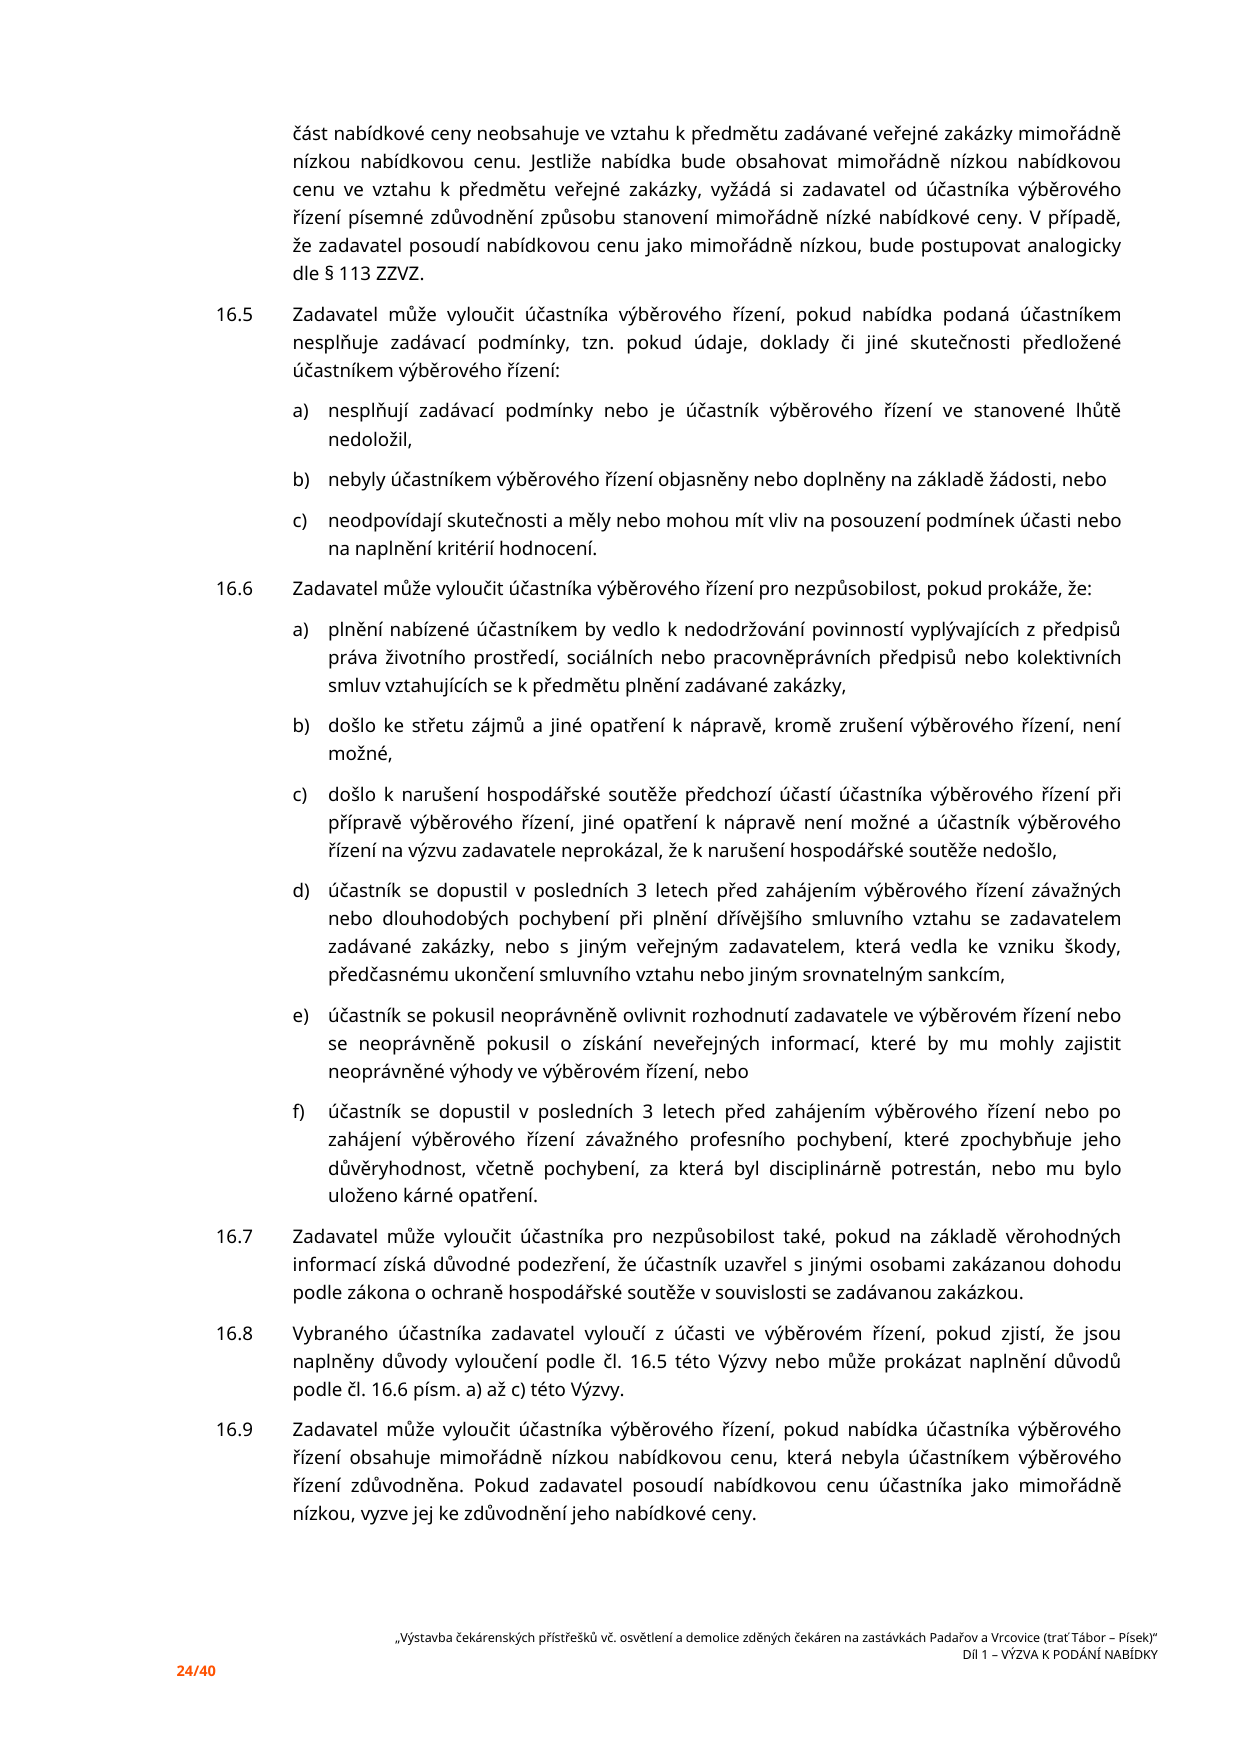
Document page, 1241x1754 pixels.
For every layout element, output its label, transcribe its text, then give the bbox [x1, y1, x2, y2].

list došlo k narušení hospodářské soutěže předchozí účastí účastníka výběrového řízení při přípravě výběrového řízení, jiné opatření k nápravě není možné a účastník výběrového řízení na výzvu zadavatele neprokázal, že k narušení hospodářské soutěže nedošlo, [292, 781, 1122, 863]
text Zadavatel může vyloučit účastníka výběrového řízení pro nezpůsobilost, pokud prokáže, že: [216, 575, 1122, 601]
list neodpovídají skutečnosti a měly nebo mohou mít vliv na posouzení podmínek účasti nebo na naplnění kritérií hodnocení. [292, 507, 1122, 560]
text Zadavatel může vyloučit účastníka pro nezpůsobilost také, pokud na základě věrohodných informací získá důvodné podezření, že účastník uzavřel s jinými osobami zakázanou dohodu podle zákona o ochraně hospodářské soutěže v souvislosti se zadávanou zakázkou. [216, 1223, 1122, 1305]
text Vybraného účastníka zadavatel vyloučí z účasti ve výběrovém řízení, pokud zjistí, že jsou naplněny důvody vyloučení podle čl. 16.5 této Výzvy nebo může prokázat naplnění důvodů podle čl. 16.6 písm. a) až c) této Výzvy. [216, 1320, 1122, 1401]
list účastník se pokusil neoprávněně ovlivnit rozhodnutí zadavatele ve výběrovém řízení nebo se neoprávněně pokusil o získání neveřejných informací, které by mu mohly zajistit neoprávněné výhody ve výběrovém řízení, nebo [292, 1002, 1122, 1084]
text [216, 121, 1122, 286]
list došlo ke střetu zájmů a jiné opatření k nápravě, kromě zrušení výběrového řízení, není možné, [292, 712, 1122, 766]
text Zadavatel může vyloučit účastníka výběrového řízení, pokud nabídka účastníka výběrového řízení obsahuje mimořádně nízkou nabídkovou cenu, která nebyla účastníkem výběrového řízení zdůvodněna. Pokud zadavatel posoudí nabídkovou cenu účastníka jako mimořádně nízkou, vyzve jej ke zdůvodnění jeho nabídkové ceny. [216, 1416, 1122, 1526]
list nesplňují zadávací podmínky nebo je účastník výběrového řízení ve stanovené lhůtě nedoložil, [292, 398, 1122, 451]
list účastník se dopustil v posledních 3 letech před zahájením výběrového řízení závažných nebo dlouhodobých pochybení při plnění dřívějšího smluvního vztahu se zadavatelem zadávané zakázky, nebo s jiným veřejným zadavatelem, která vedla ke vzniku škody, předčasnému ukončení smluvního vztahu nebo jiným srovnatelným sankcím, [292, 878, 1122, 987]
list plnění nabízené účastníkem by vedlo k nedodržování povinností vyplývajících z předpisů práva životního prostředí, sociálních nebo pracovněprávních předpisů nebo kolektivních smluv vztahujících se k předmětu plnění zadávané zakázky, [292, 616, 1122, 697]
list nebyly účastníkem výběrového řízení objasněny nebo doplněny na základě žádosti, nebo [292, 466, 1122, 492]
list účastník se dopustil v posledních 3 letech před zahájením výběrového řízení nebo po zahájení výběrového řízení závažného profesního pochybení, které zpochybňuje jeho důvěryhodnost, včetně pochybení, za která byl disciplinárně potrestán, nebo mu bylo uloženo kárné opatření. [292, 1099, 1122, 1208]
text Zadavatel může vyloučit účastníka výběrového řízení, pokud nabídka podaná účastníkem nesplňuje zadávací podmínky, tzn. pokud údaje, doklady či jiné skutečnosti předložené účastníkem výběrového řízení: [216, 301, 1122, 383]
